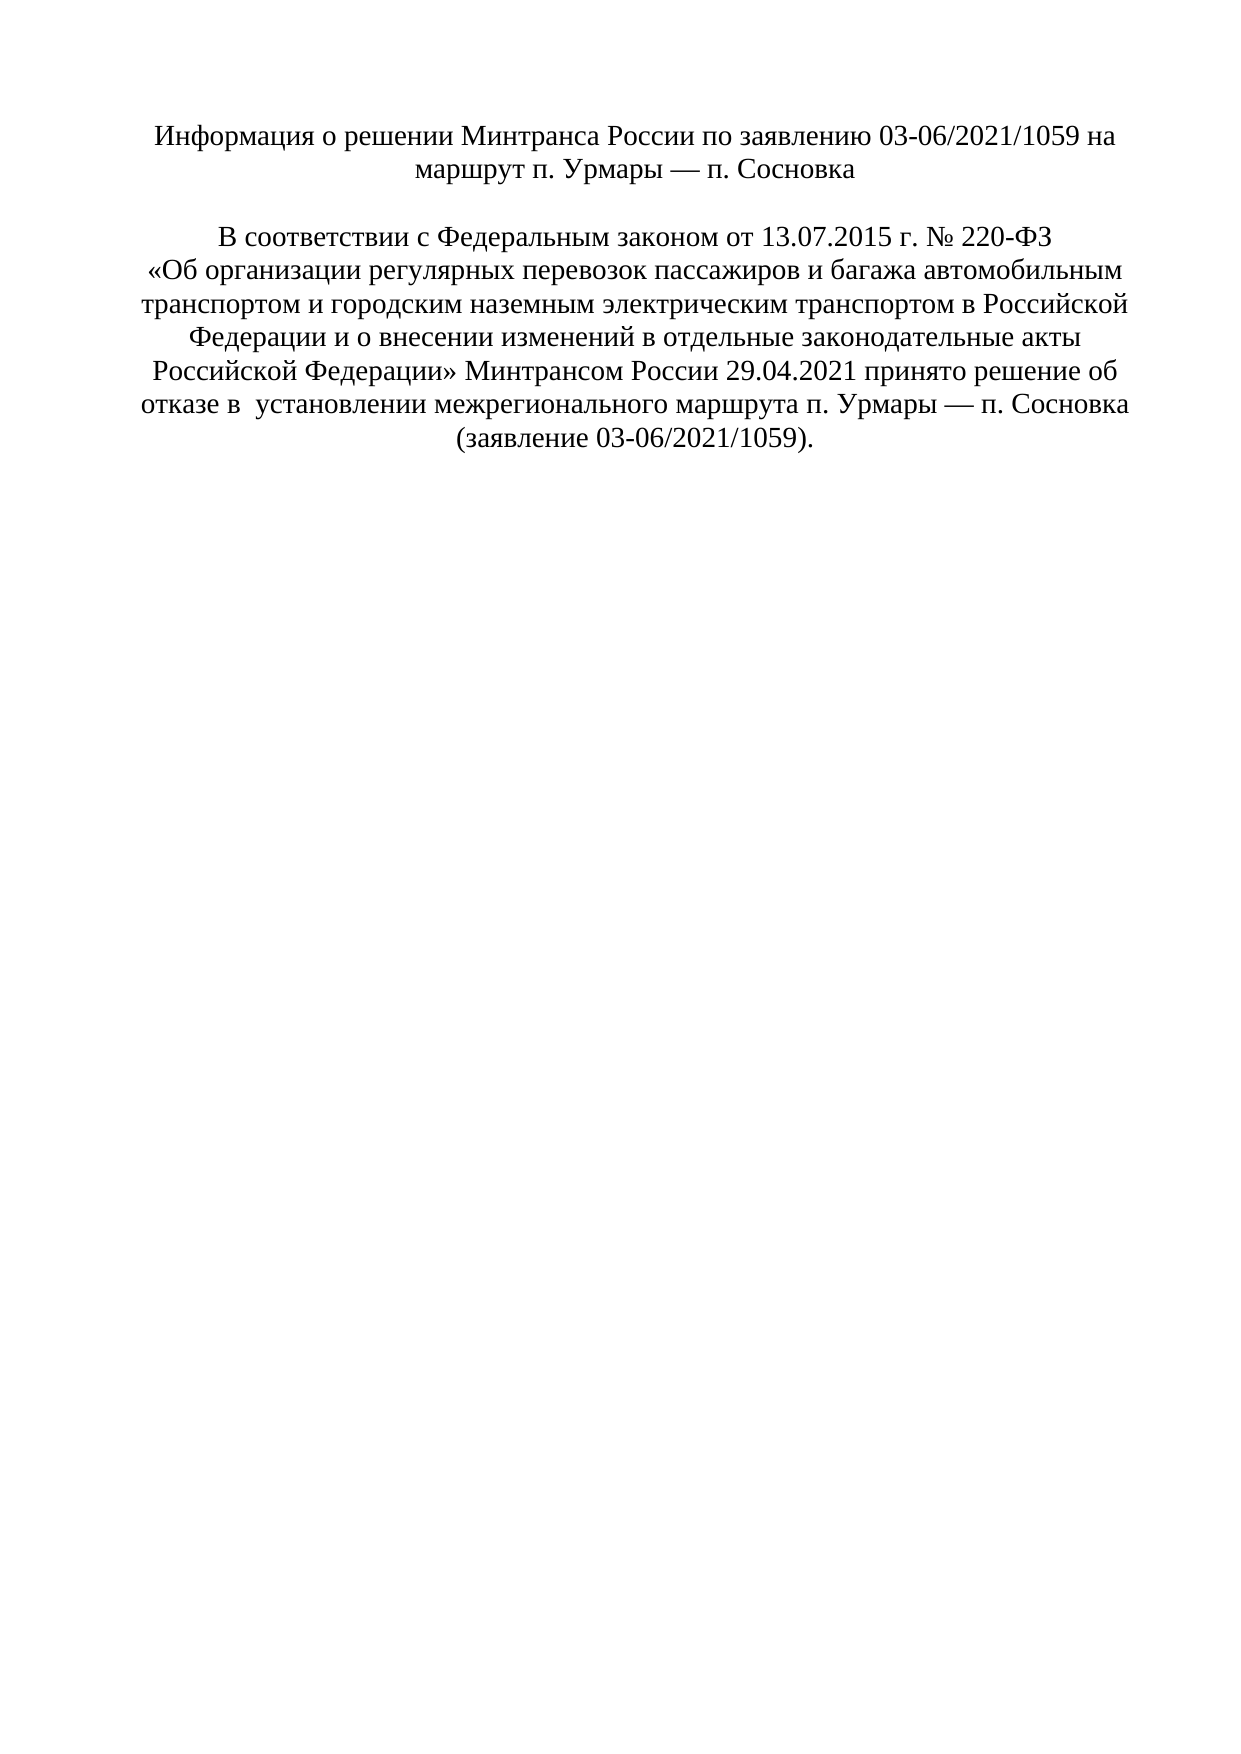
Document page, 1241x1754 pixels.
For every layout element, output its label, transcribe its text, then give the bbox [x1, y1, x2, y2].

text В соответствии с Федеральным законом от 13.07.2015 г. № 220-ФЗ «Об организации регулярных перевозок пассажиров и багажа автомобильным транспортом и городским наземным электрическим транспортом в Российской Федерации и о внесении изменений в отдельные законодательные акты Российской Федерации» Минтрансом России 29.04.2021 принято решение об отказе в установлении межрегионального маршрута п. Урмары — п. Сосновка (заявление 03-06/2021/1059). [118, 219, 1152, 453]
text Информация о решении Минтранса России по заявлению 03-06/2021/1059 на маршрут п. Урмары — п. Сосновка [118, 118, 1152, 185]
